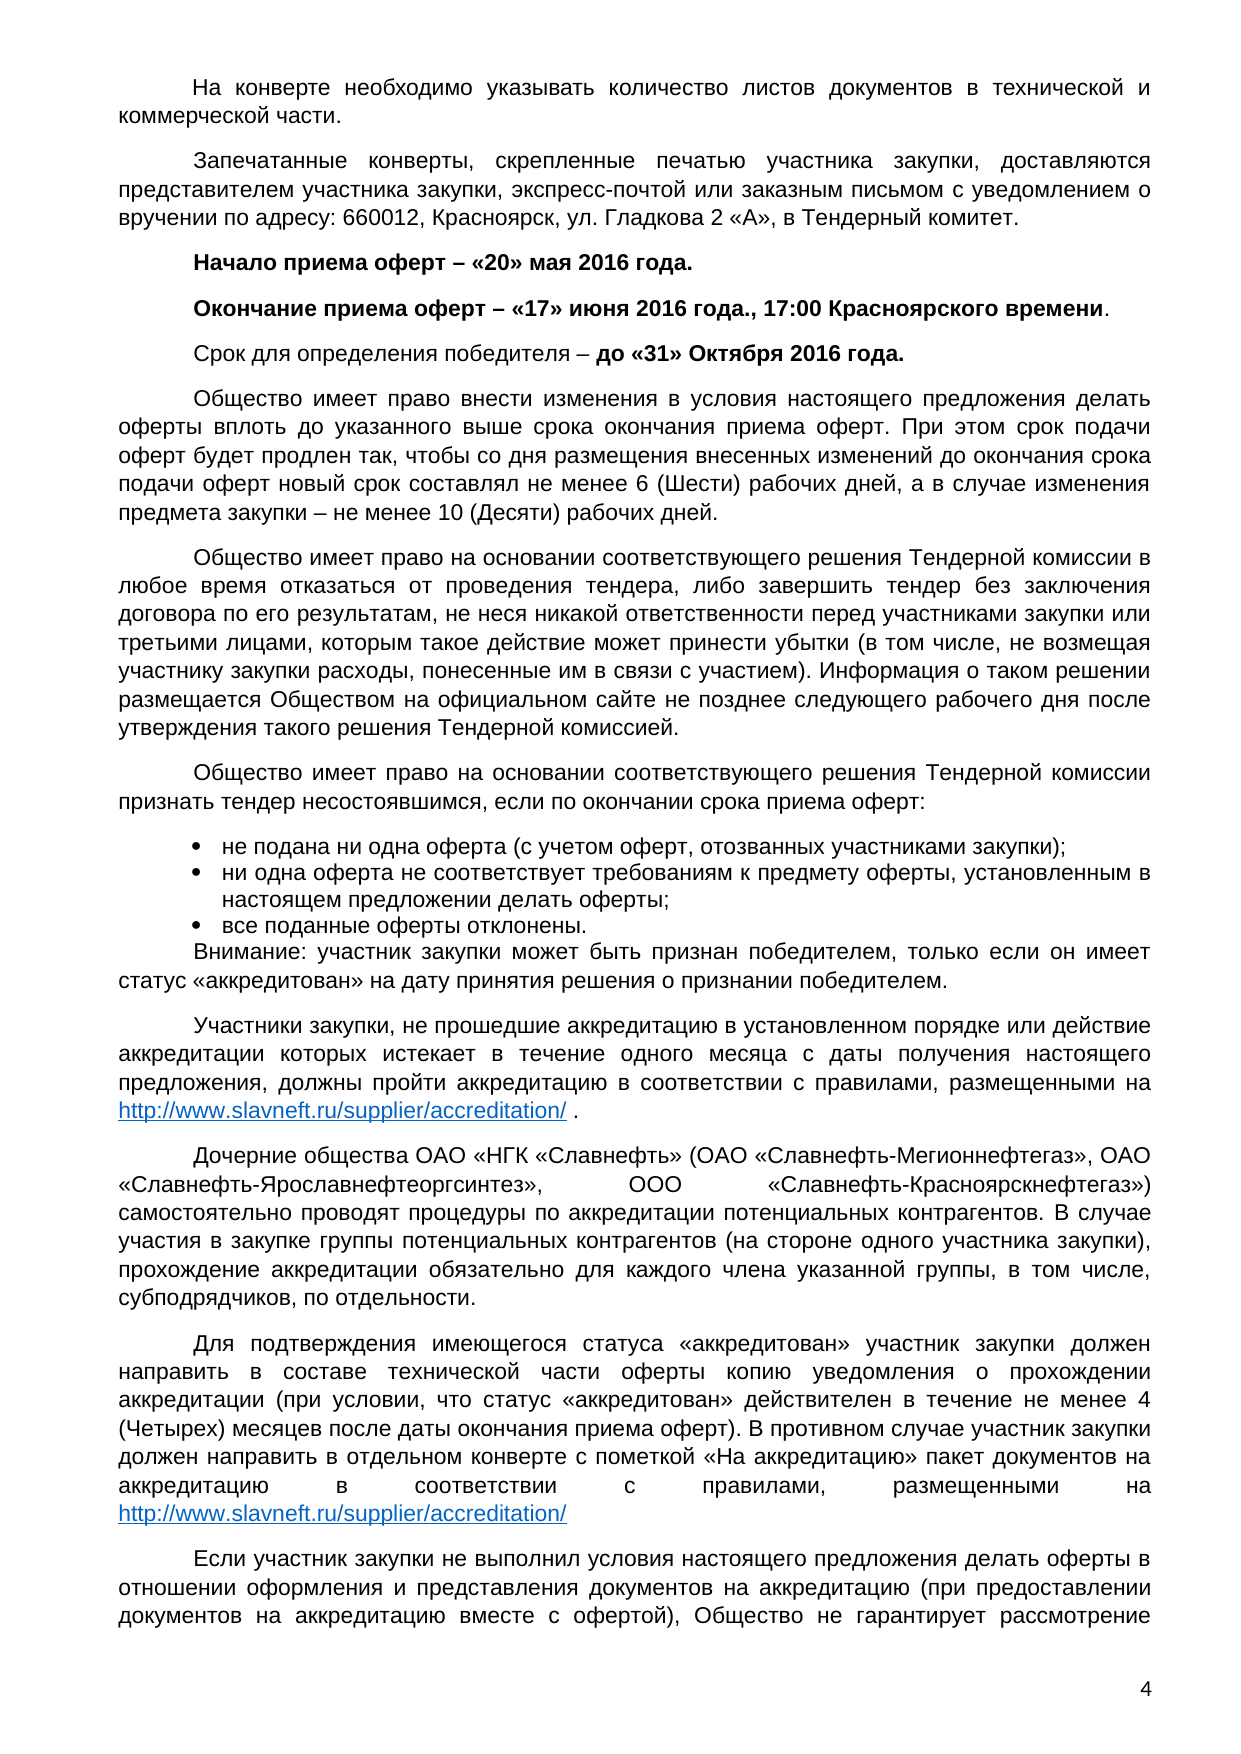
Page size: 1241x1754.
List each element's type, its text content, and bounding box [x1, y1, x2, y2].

list все поданные оферты отклонены. [192, 912, 1152, 938]
text Общество имеет право на основании соответствующего решения Тендерной комиссии признать тендер несостоявшимся, если по окончании срока приема оферт: [118, 759, 1152, 814]
text Общество имеет право на основании соответствующего решения Тендерной комиссии в любое время отказаться от проведения тендера, либо завершить тендер без заключения договора по его результатам, не неся никакой ответственности перед участниками закупки или третьими лицами, которым такое действие может принести убытки (в том числе, не возмещая участнику закупки расходы, понесенные им в связи с участием). Информация о таком решении размещается Обществом на официальном сайте не позднее следующего рабочего дня после утверждения такого решения Тендерной комиссией. [118, 543, 1152, 741]
list ни одна оферта не соответствует требованиям к предмету оферты, установленным в настоящем предложении делать оферты; [192, 859, 1152, 912]
text Окончание приема оферт – «17» июня 2016 года., 17:00 Красноярского времени. [118, 294, 1152, 321]
text Для подтверждения имеющегося статуса «аккредитован» участник закупки должен направить в составе технической части оферты копию уведомления о прохождении аккредитации (при условии, что статус «аккредитован» действителен в течение не менее 4 (Четырех) месяцев после даты окончания приема оферт). В противном случае участник закупки должен направить в отдельном конверте с пометкой «На аккредитацию» пакет документов на аккредитацию в соответствии с правилами, размещенными на http://www.slavneft.ru/supplier/accreditation/ [118, 1329, 1152, 1526]
text Запечатанные конверты, скрепленные печатью участника закупки, доставляются представителем участника закупки, экспресс-почтой или заказным письмом с уведомлением о вручении по адресу: 660012, Красноярск, ул. Гладкова 2 «А», в Тендерный комитет. [118, 147, 1152, 231]
text Общество имеет право внести изменения в условия настоящего предложения делать оферты вплоть до указанного выше срока окончания приема оферт. При этом срок подачи оферт будет продлен так, чтобы со дня размещения внесенных изменений до окончания срока подачи оферт новый срок составлял не менее 6 (Шести) рабочих дней, а в случае изменения предмета закупки – не менее 10 (Десяти) рабочих дней. [118, 385, 1152, 525]
text Внимание: участник закупки может быть признан победителем, только если он имеет статус «аккредитован» на дату принятия решения о признании победителем. [118, 938, 1152, 993]
text Срок для определения победителя – до «31» Октября 2016 года. [118, 339, 1152, 366]
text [118, 1545, 1152, 1628]
list не подана ни одна оферта (с учетом оферт, отозванных участниками закупки); [192, 833, 1152, 859]
text Начало приема оферт – «20» мая 2016 года. [118, 249, 1152, 276]
text Участники закупки, не прошедшие аккредитацию в установленном порядке или действие аккредитации которых истекает в течение одного месяца с даты получения настоящего предложения, должны пройти аккредитацию в соответствии с правилами, размещенными на http://www.slavneft.ru/supplier/accreditation/ . [118, 1012, 1152, 1123]
text Дочерние общества ОАО «НГК «Славнефть» (ОАО «Славнефть-Мегионнефтегаз», ОАО «Славнефть-Ярославнефтеоргсинтез», ООО «Славнефть-Красноярскнефтегаз») самостоятельно проводят процедуры по аккредитации потенциальных контрагентов. В случае участия в закупке группы потенциальных контрагентов (на стороне одного участника закупки), прохождение аккредитации обязательно для каждого члена указанной группы, в том числе, субподрядчиков, по отдельности. [118, 1142, 1152, 1311]
text На конверте необходимо указывать количество листов документов в технической и коммерческой части. [118, 74, 1152, 129]
